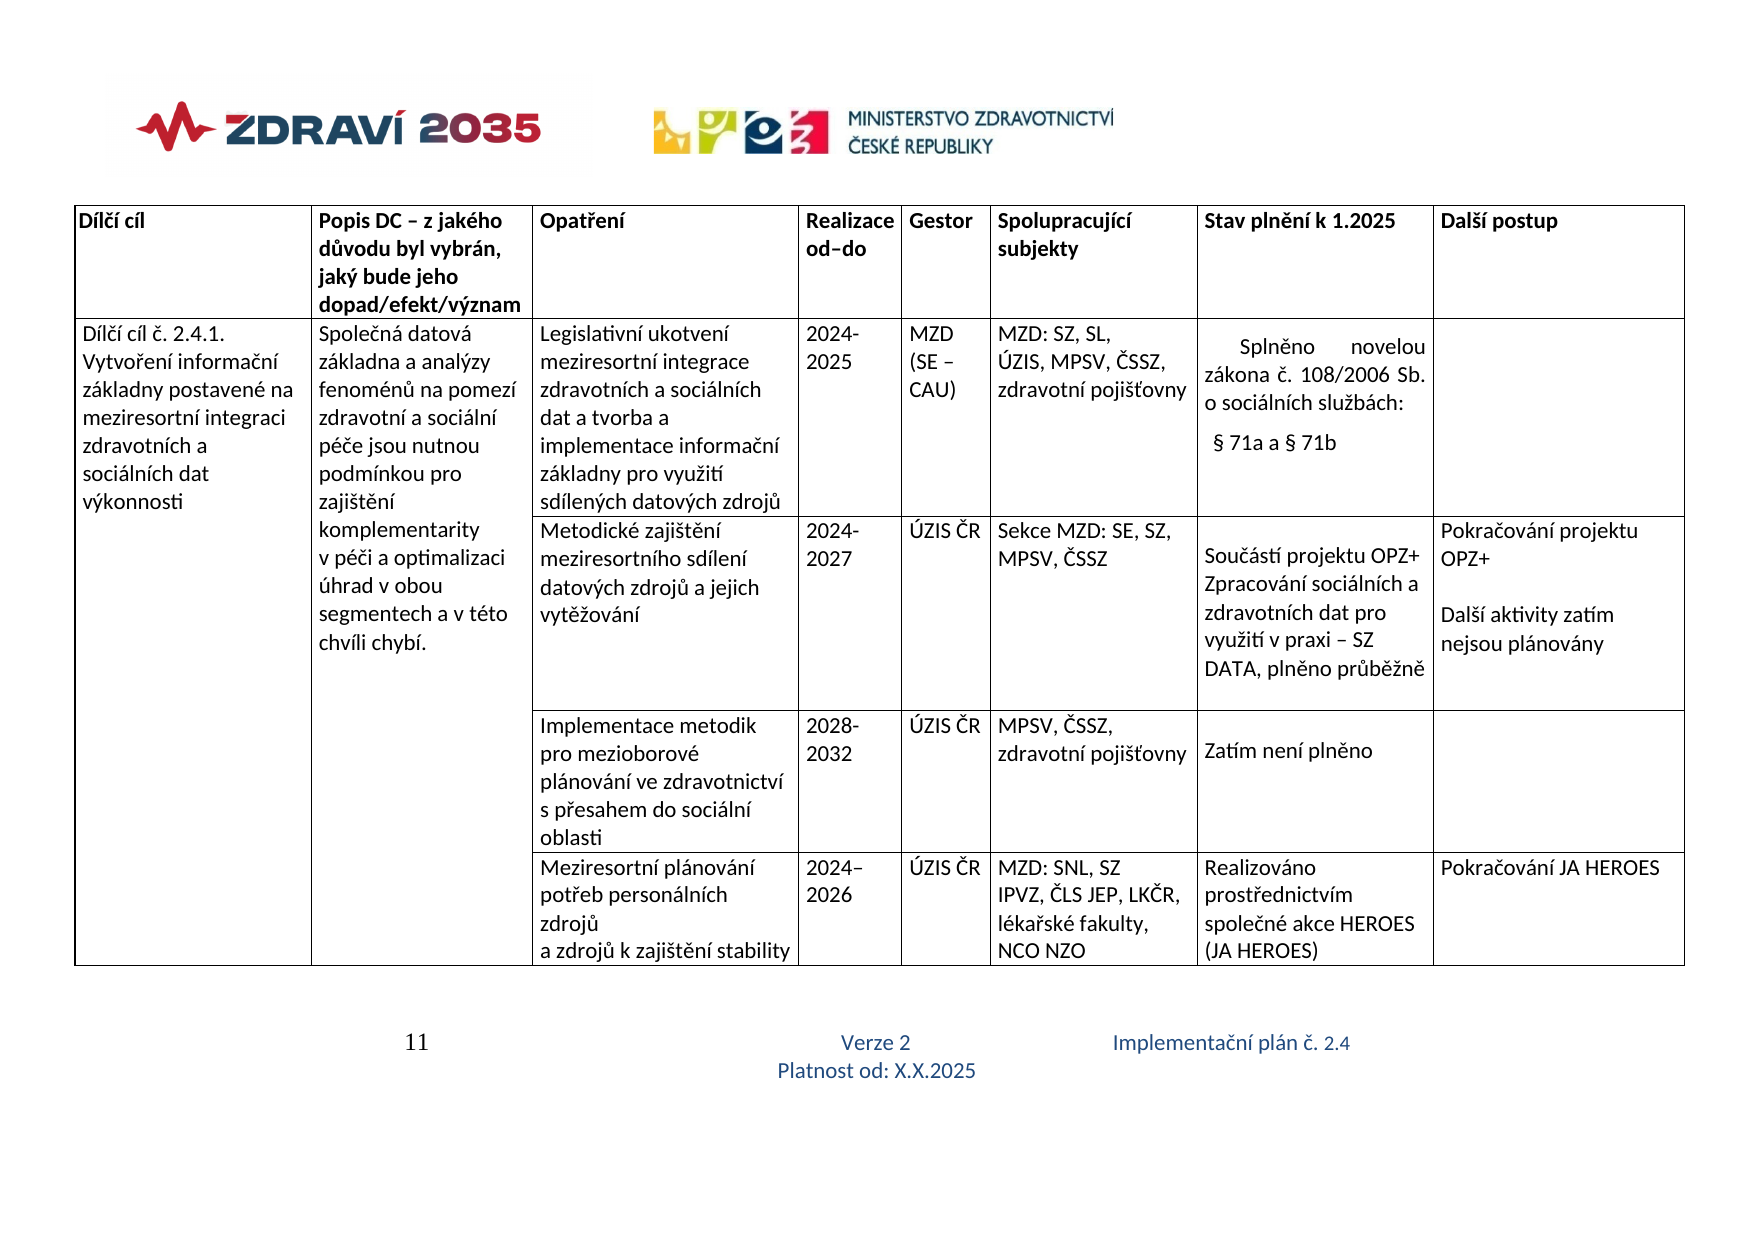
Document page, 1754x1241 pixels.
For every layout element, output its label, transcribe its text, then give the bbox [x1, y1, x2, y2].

table_cell Metodické zajištění meziresortního sdílení datových zdrojů a jejich vytěžování [533, 517, 798, 710]
picture [104, 73, 594, 177]
table_cell Sekce MZD: SE, SZ, MPSV, ČSSZ [991, 517, 1197, 710]
table_cell Meziresortní plánování potřeb personálních zdrojů a zdrojů k zajištění stability sektoru zdravotních a sociálně zdravotních služeb. [533, 853, 798, 965]
table_cell Společná datová základna a analýzy fenoménů na pomezí zdravotní a sociální péče jsou nutnou podmínkou pro zajištění komplementarity v péči a optimalizaci úhrad v obou segmentech a v této chvíli chybí. [312, 319, 532, 965]
table_cell 2028-2032 [799, 711, 901, 852]
table_header Spolupracující subjekty [991, 206, 1197, 318]
table_cell Zatím není plněno [1198, 711, 1433, 852]
table_cell Legislativní ukotvení meziresortní integrace zdravotních a sociálních dat a tvorba a implementace informační základny pro využití sdílených datových zdrojů [533, 319, 798, 516]
table_cell ÚZIS ČR [902, 711, 990, 852]
table_header Stav plnění k 1.2025 [1198, 206, 1433, 318]
table_cell Splněno novelou zákona č. 108/2006 Sb. o sociálních službách: § 71a a § 71b [1198, 319, 1433, 516]
table_cell ÚZIS ČR [902, 517, 990, 710]
table_cell [1434, 319, 1684, 516]
table_header Opatření [533, 206, 798, 318]
table_cell Součástí projektu OPZ+ Zpracování sociálních a zdravotních dat pro využití v praxi – SZ DATA, plněno průběžně [1198, 517, 1433, 710]
table_cell 2024-2027 [799, 517, 901, 710]
table_cell ÚZIS ČR [902, 853, 990, 965]
table_cell 2024-2025 [799, 319, 901, 516]
table_header Dílčí cíl [76, 206, 311, 318]
table_header Popis DC – z jakého důvodu byl vybrán, jaký bude jeho dopad/efekt/význam [312, 206, 532, 318]
table_cell Implementace metodik pro mezioborové plánování ve zdravotnictví s přesahem do sociální oblasti [533, 711, 798, 852]
table_cell Pokračování JA HEROES [1434, 853, 1684, 965]
table_cell Dílčí cíl č. 2.4.1. Vytvoření informační základny postavené na meziresortní integraci zdravotních a sociálních dat výkonnosti [76, 319, 311, 965]
table_cell MZD (SE – CAU) [902, 319, 990, 516]
table_cell MZD: SNL, SZ IPVZ, ČLS JEP, LKČR, lékařské fakulty, NCO NZO [991, 853, 1197, 965]
table_cell [1434, 711, 1684, 852]
table_cell 2024–2026 [799, 853, 901, 965]
table_cell Pokračování projektu OPZ+ Další aktivity zatím nejsou plánovány [1434, 517, 1684, 710]
table_cell MZD: SZ, SL, ÚZIS, MPSV, ČSSZ, zdravotní pojišťovny [991, 319, 1197, 516]
table_header Další postup [1434, 206, 1684, 318]
table_header Gestor [902, 206, 990, 318]
picture [653, 107, 1114, 154]
table_cell MPSV, ČSSZ, zdravotní pojišťovny [991, 711, 1197, 852]
table_header Realizace od–do [799, 206, 901, 318]
